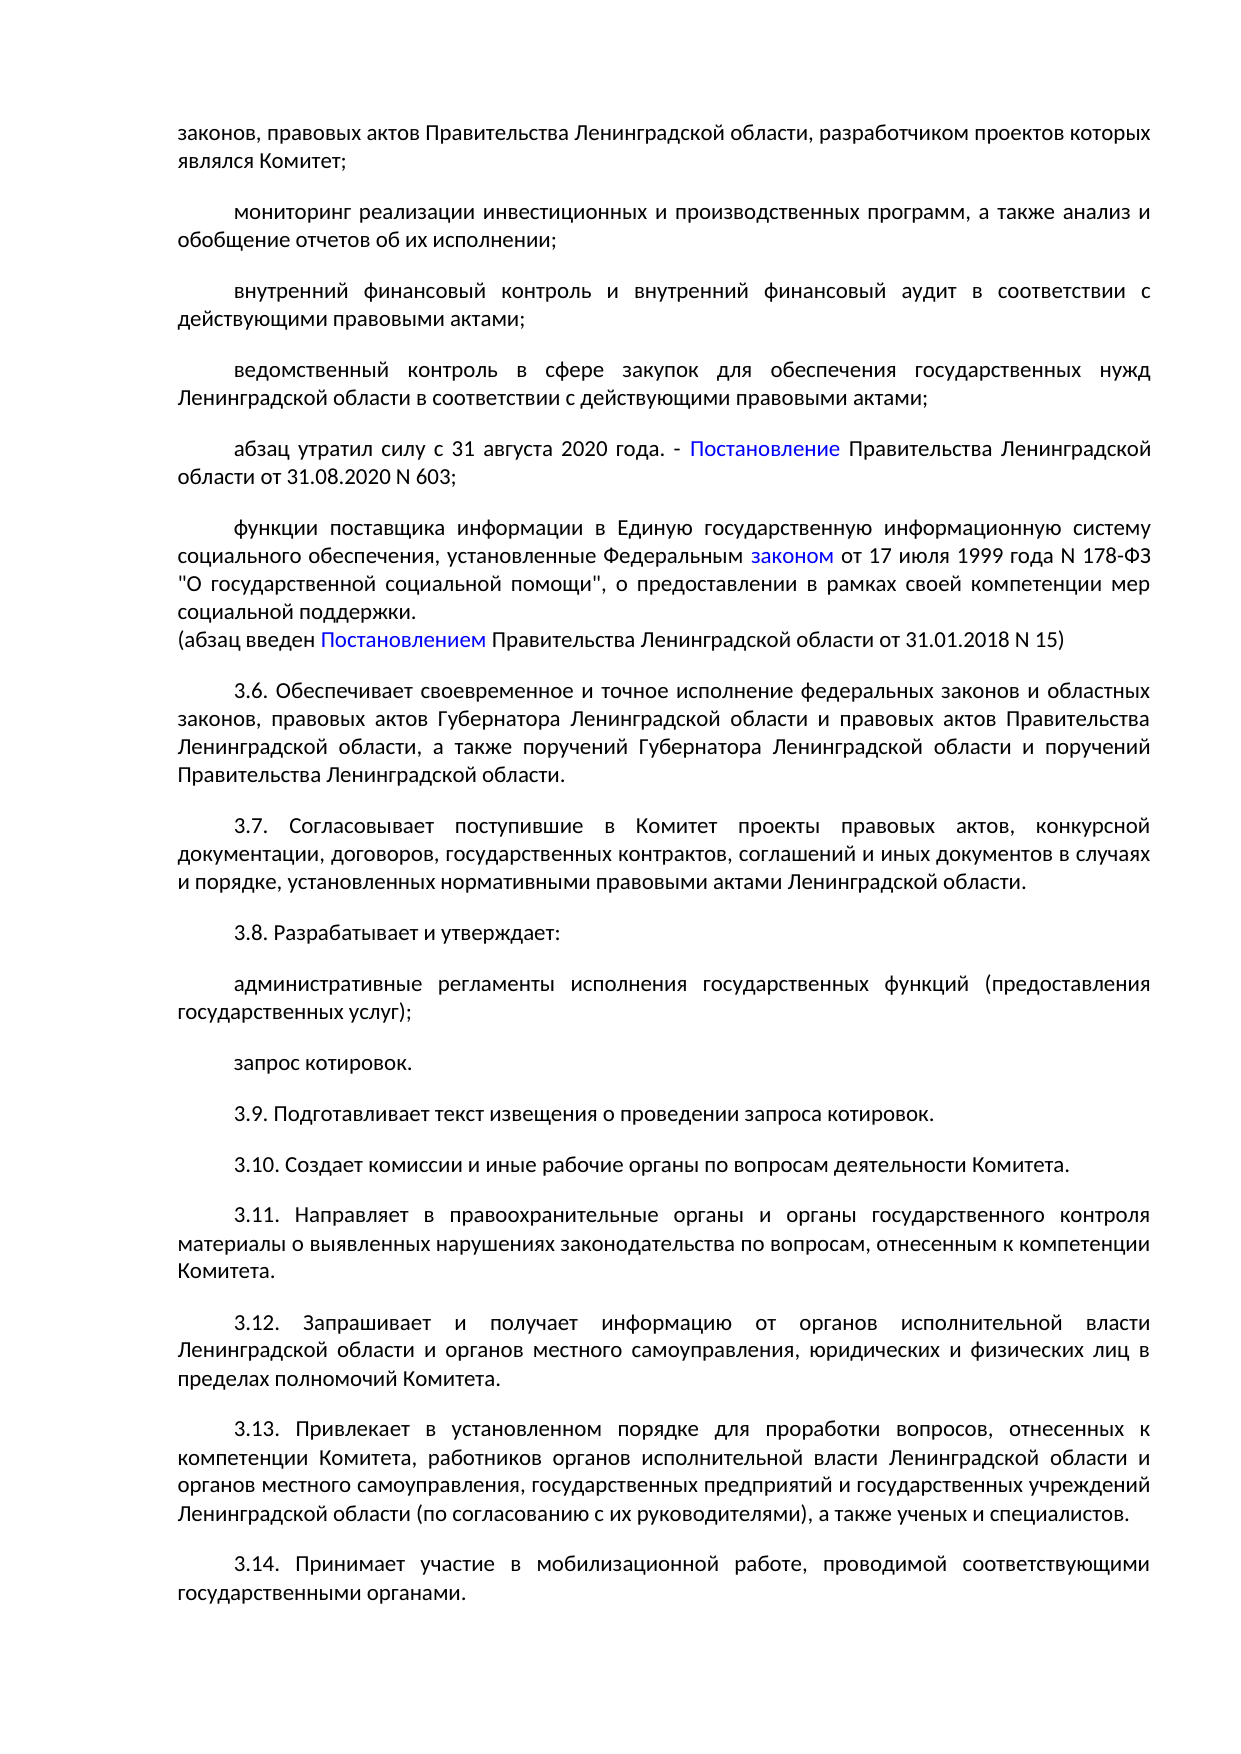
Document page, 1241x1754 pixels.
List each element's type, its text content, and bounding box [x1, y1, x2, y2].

text запрос котировок. [177, 1048, 1152, 1076]
text 3.11. Направляет в правоохранительные органы и органы государственного контроля материалы о выявленных нарушениях законодательства по вопросам, отнесенным к компетенции Комитета. [177, 1201, 1152, 1285]
text 3.12. Запрашивает и получает информацию от органов исполнительной власти Ленинградской области и органов местного самоуправления, юридических и физических лиц в пределах полномочий Комитета. [177, 1308, 1152, 1392]
text 3.6. Обеспечивает своевременное и точное исполнение федеральных законов и областных законов, правовых актов Губернатора Ленинградской области и правовых актов Правительства Ленинградской области, а также поручений Губернатора Ленинградской области и поручений Правительства Ленинградской области. [177, 676, 1152, 788]
text административные регламенты исполнения государственных функций (предоставления государственных услуг); [177, 969, 1152, 1025]
text мониторинг реализации инвестиционных и производственных программ, а также анализ и обобщение отчетов об их исполнении; [177, 197, 1152, 253]
text 3.8. Разрабатывает и утверждает: [177, 918, 1152, 946]
text 3.9. Подготавливает текст извещения о проведении запроса котировок. [177, 1099, 1152, 1127]
text ведомственный контроль в сфере закупок для обеспечения государственных нужд Ленинградской области в соответствии с действующими правовыми актами; [177, 355, 1152, 411]
text абзац утратил силу с 31 августа 2020 года. - Постановление Правительства Ленинградской области от 31.08.2020 N 603; [177, 434, 1152, 490]
text 3.10. Создает комиссии и иные рабочие органы по вопросам деятельности Комитета. [177, 1150, 1152, 1178]
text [177, 118, 1152, 174]
text 3.13. Привлекает в установленном порядке для проработки вопросов, отнесенных к компетенции Комитета, работников органов исполнительной власти Ленинградской области и органов местного самоуправления, государственных предприятий и государственных учреждений Ленинградской области (по согласованию с их руководителями), а также ученых и специалистов. [177, 1414, 1152, 1527]
text 3.7. Согласовывает поступившие в Комитет проекты правовых актов, конкурсной документации, договоров, государственных контрактов, соглашений и иных документов в случаях и порядке, установленных нормативными правовыми актами Ленинградской области. [177, 811, 1152, 895]
text внутренний финансовый контроль и внутренний финансовый аудит в соответствии с действующими правовыми актами; [177, 276, 1152, 332]
text функции поставщика информации в Единую государственную информационную систему социального обеспечения, установленные Федеральным законом от 17 июля 1999 года N 178-ФЗ "О государственной социальной помощи", о предоставлении в рамках своей компетенции мер социальной поддержки. [177, 513, 1152, 625]
text 3.14. Принимает участие в мобилизационной работе, проводимой соответствующими государственными органами. [177, 1549, 1152, 1606]
text (абзац введен Постановлением Правительства Ленинградской области от 31.01.2018 N 15) [177, 625, 1152, 653]
